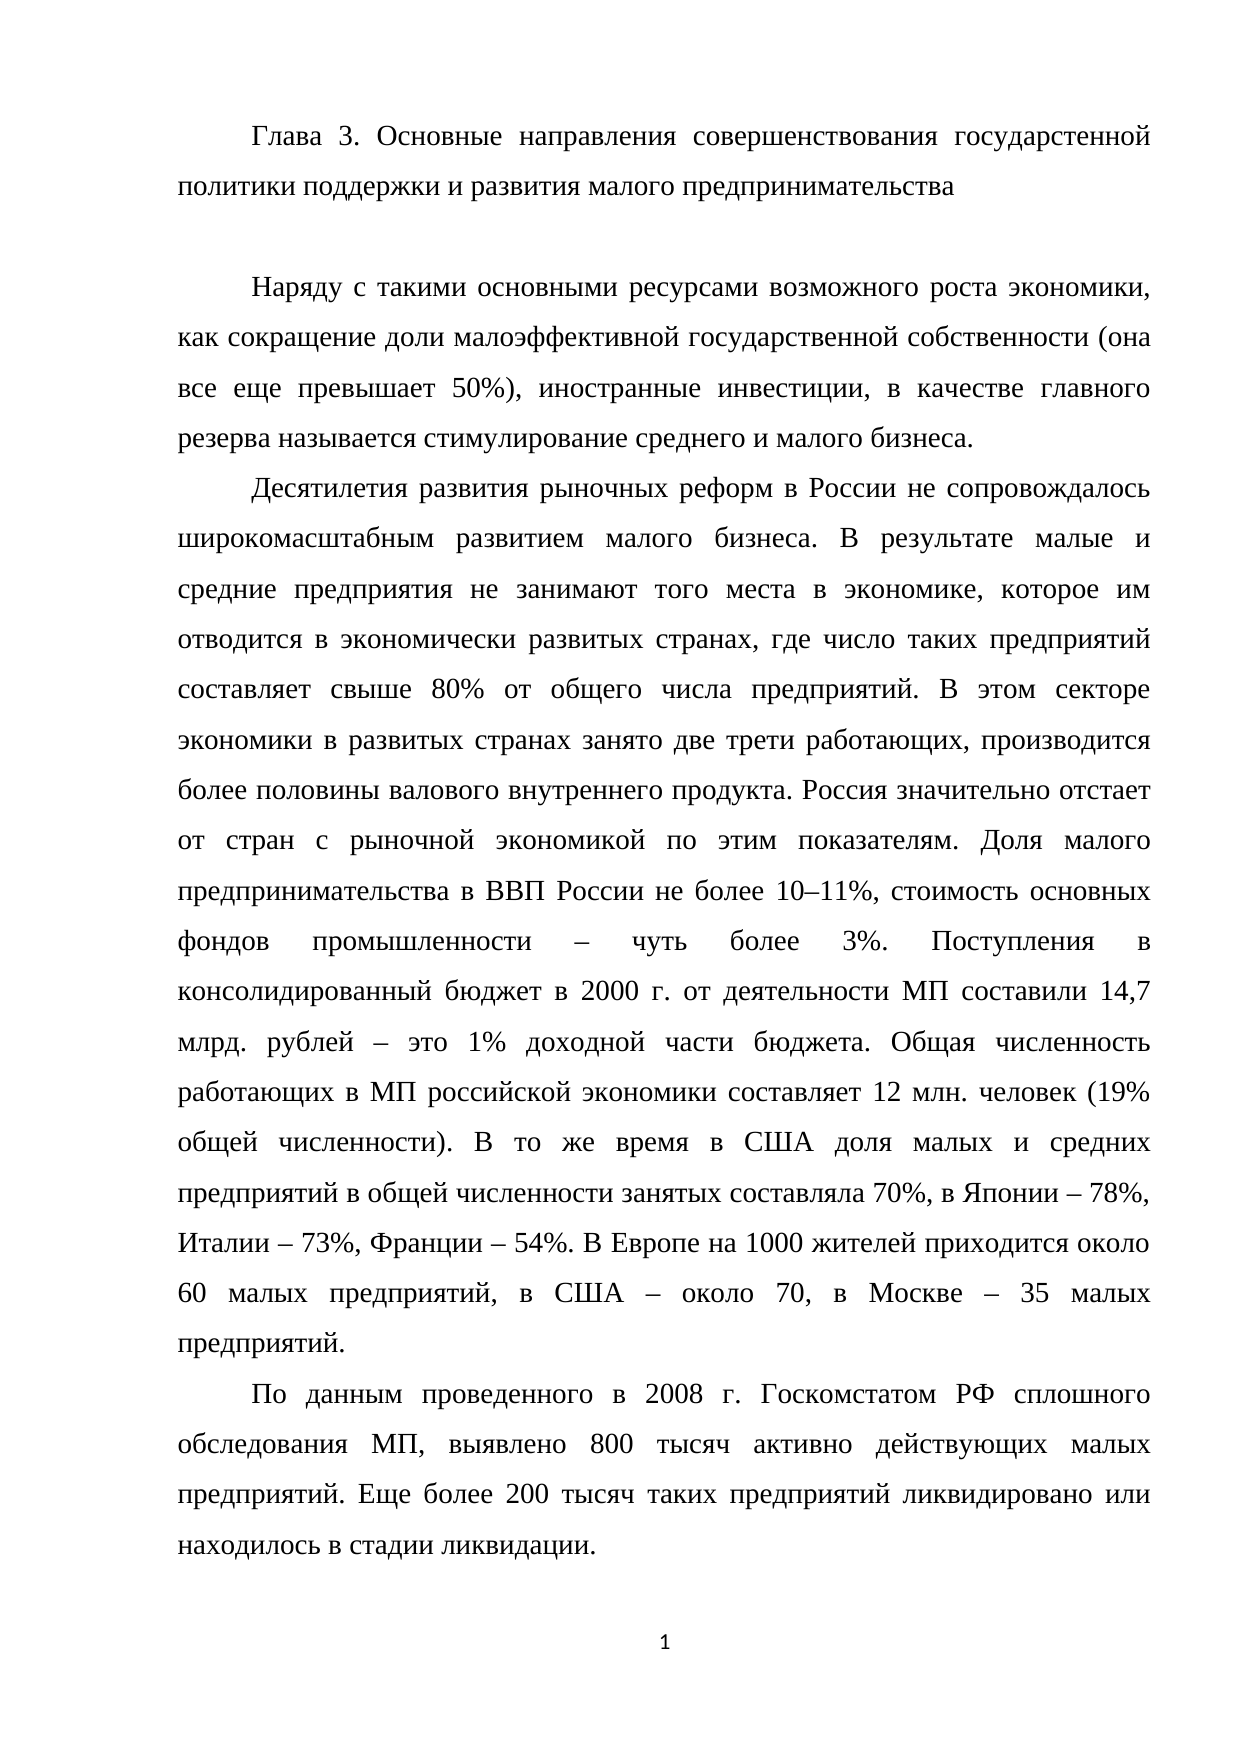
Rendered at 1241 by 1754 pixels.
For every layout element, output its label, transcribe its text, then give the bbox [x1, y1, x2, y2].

text Наряду с такими основными ресурсами возможного роста экономики, как сокращение доли малоэффективной государственной собственности (она все еще превышает 50%), иностранные инвестиции, в качестве главного резерва называется стимулирование среднего и малого бизнеса. [177, 269, 1152, 453]
text Десятилетия развития рыночных реформ в России не сопровождалось широкомасштабным развитием малого бизнеса. В результате малые и средние предприятия не занимают того места в экономике, которое им отводится в экономически развитых странах, где число таких предприятий составляет свыше 80% от общего числа предприятий. В этом секторе экономики в развитых странах занято две трети работающих, производится более половины валового внутреннего продукта. Россия значительно отстает от стран с рыночной экономикой по этим показателям. Доля малого предпринимательства в ВВП России не более 10–11%, стоимость основных фондов промышленности – чуть более 3%. Поступления в консолидированный бюджет в 2000 г. от деятельности МП составили 14,7 млрд. рублей – это 1% доходной части бюджета. Общая численность работающих в МП российской экономики составляет 12 млн. человек (19% общей численности). В то же время в США доля малых и средних предприятий в общей численности занятых составляла 70%, в Японии – 78%, Италии – 73%, Франции – 54%. В Европе на 1000 жителей приходится около 60 малых предприятий, в США – около 70, в Москве – 35 малых предприятий. [177, 470, 1152, 1359]
text Глава 3. Основные направления совершенствования государстенной политики поддержки и развития малого предпринимательства [177, 118, 1152, 202]
text По данным проведенного в 2008 г. Госкомстатом РФ сплошного обследования МП, выявлено 800 тысяч активно действующих малых предприятий. Еще более 200 тысяч таких предприятий ликвидировано или находилось в стадии ликвидации. [177, 1376, 1152, 1560]
